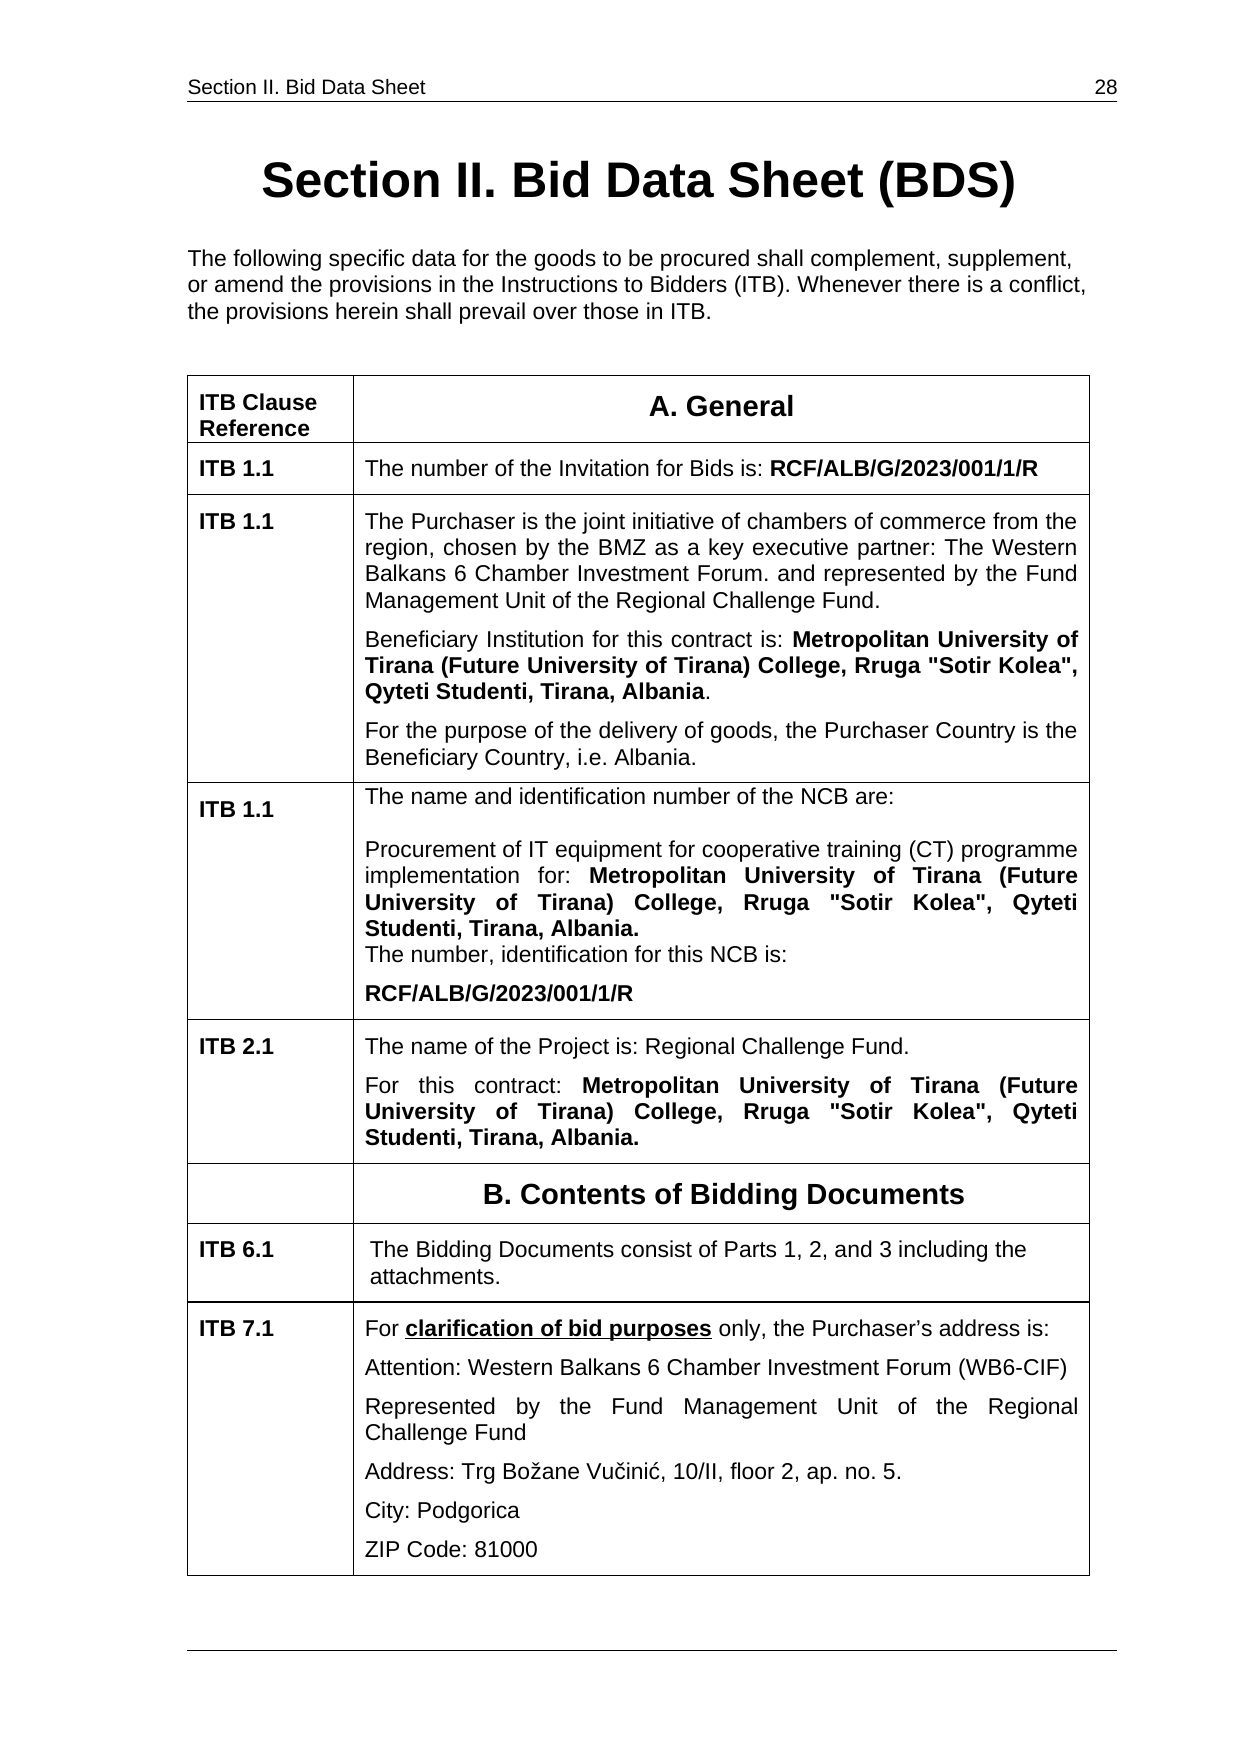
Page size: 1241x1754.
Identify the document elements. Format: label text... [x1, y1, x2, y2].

text The following specific data for the goods to be procured shall complement, supplement, or amend the provisions in the Instructions to Bidders (ITB). Whenever there is a conflict, the provisions herein shall prevail over those in ITB. [187, 245, 1090, 324]
table_cell ITB 2.1 [188, 1020, 353, 1163]
table_header A. General [354, 376, 1089, 442]
title Section II. Bid Data Sheet (BDS) [187, 150, 1090, 207]
table_cell The Purchaser is the joint initiative of chambers of commerce from the region, chosen by the BMZ as a key executive partner: The Western Balkans 6 Chamber Investment Forum. and represented by the Fund Management Unit of the Regional Challenge Fund. Beneficiary Institution for this contract is: Metropolitan University of Tirana (Future University of Tirana) College, Rruga "Sotir Kolea", Qyteti Studenti, Tirana, Albania. For the purpose of the delivery of goods, the Purchaser Country is the Beneficiary Country, i.e. Albania. [354, 495, 1089, 782]
table_cell The number of the Invitation for Bids is: RCF/ALB/G/2023/001/1/R [354, 443, 1089, 494]
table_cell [354, 1303, 1089, 1574]
table_cell The name of the Project is: Regional Challenge Fund. For this contract: Metropolitan University of Tirana (Future University of Tirana) College, Rruga "Sotir Kolea", Qyteti Studenti, Tirana, Albania. [354, 1020, 1089, 1163]
table_cell [188, 1164, 353, 1223]
table_cell ITB 1.1 [188, 495, 353, 782]
table_cell The name and identification number of the NCB are: Procurement of IT equipment for cooperative training (CT) programme implementation for: Metropolitan University of Tirana (Future University of Tirana) College, Rruga "Sotir Kolea", Qyteti Studenti, Tirana, Albania. The number, identification for this NCB is: RCF/ALB/G/2023/001/1/R [354, 783, 1089, 1019]
table_cell ITB 7.1 [188, 1303, 353, 1574]
table_cell B. Contents of Bidding Documents [354, 1164, 1089, 1223]
table_header ITB Clause Reference [188, 376, 353, 442]
table_cell ITB 6.1 [188, 1224, 353, 1301]
table_cell The Bidding Documents consist of Parts 1, 2, and 3 including the attachments. [354, 1224, 1089, 1301]
table_cell ITB 1.1 [188, 783, 353, 1019]
table_cell ITB 1.1 [188, 443, 353, 494]
